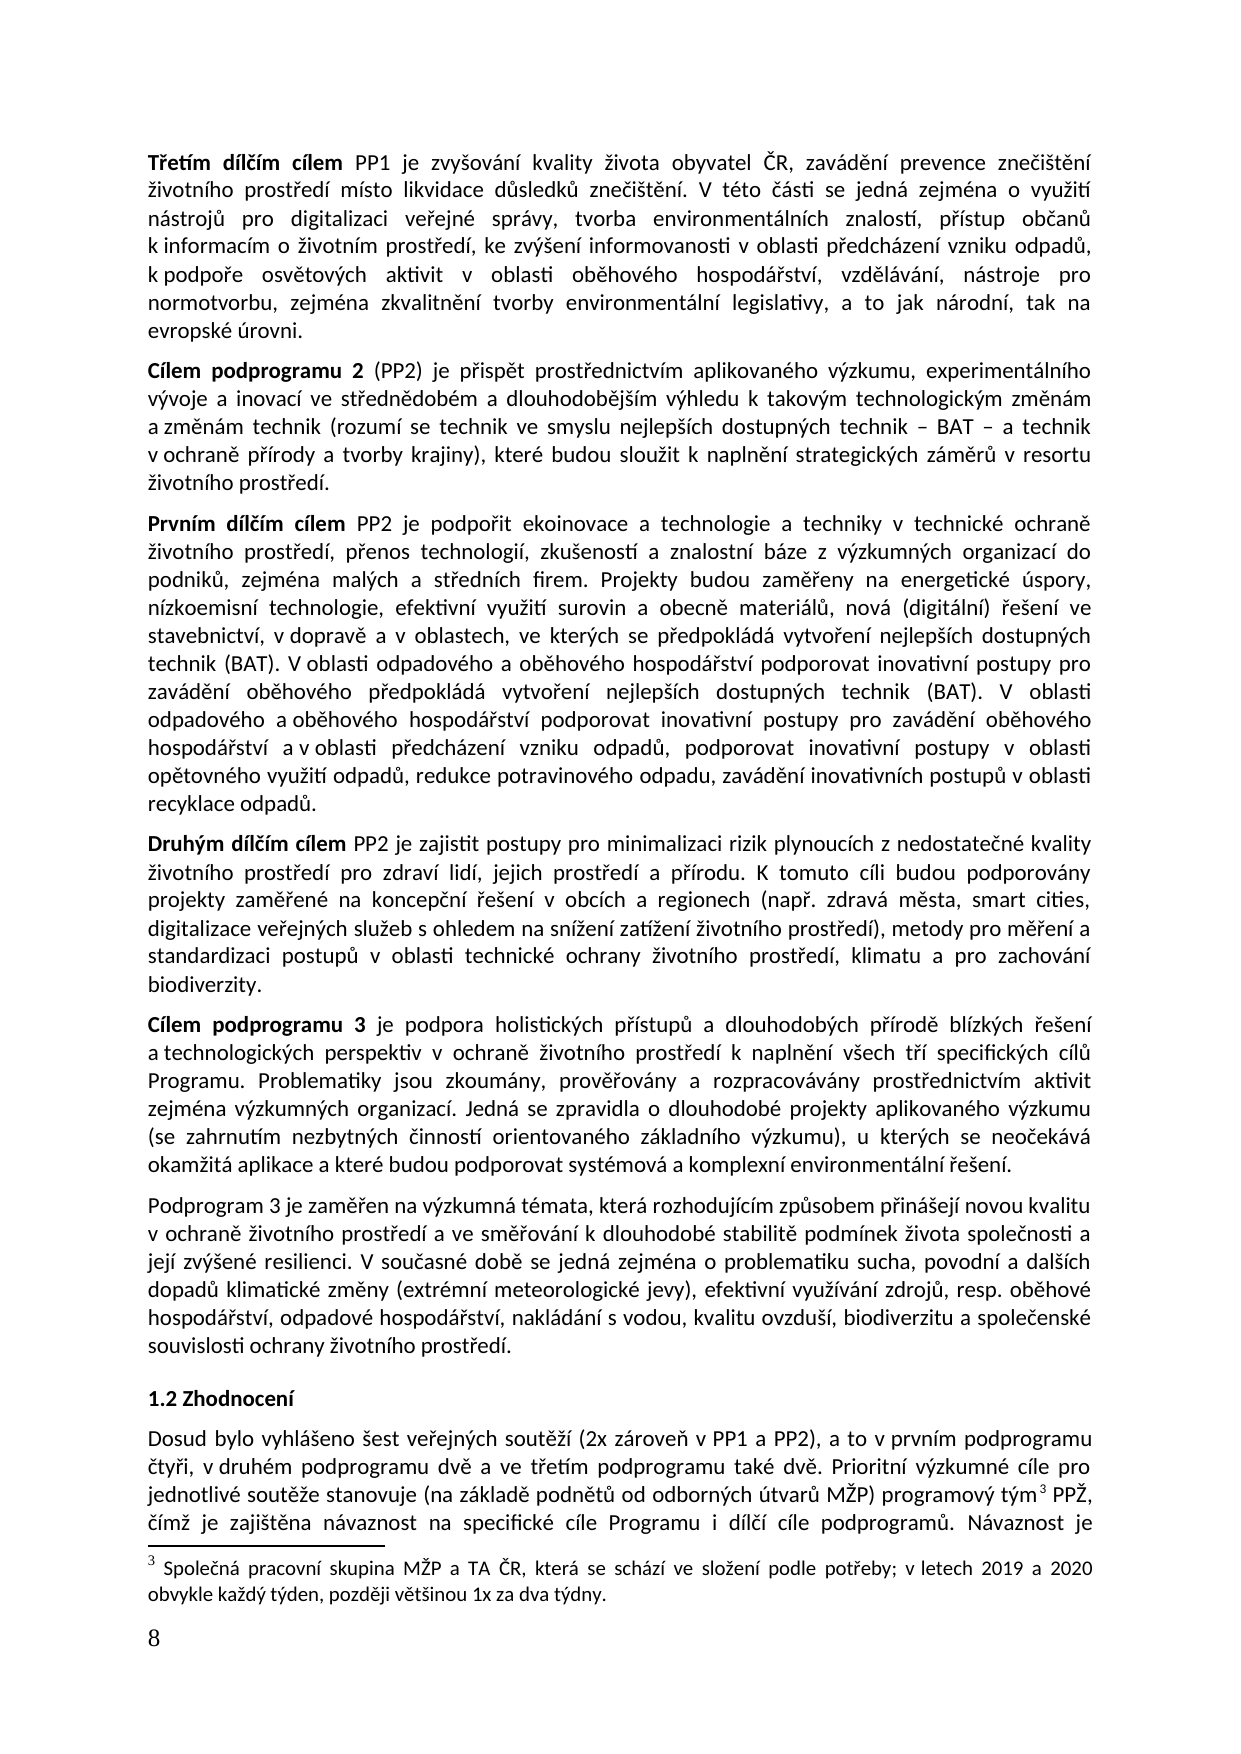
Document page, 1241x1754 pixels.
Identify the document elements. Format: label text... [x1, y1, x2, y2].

text Podprogram 3 je zaměřen na výzkumná témata, která rozhodujícím způsobem přinášejí novou kvalitu v ochraně životního prostředí a ve směřování k dlouhodobé stabilitě podmínek života společnosti a její zvýšené resilienci. V současné době se jedná zejména o problematiku sucha, povodní a dalších dopadů klimatické změny (extrémní meteorologické jevy), efektivní využívání zdrojů, resp. oběhové hospodářství, odpadové hospodářství, nakládání s vodou, kvalitu ovzduší, biodiverzitu a společenské souvislosti ochrany životního prostředí. [148, 1191, 1093, 1359]
text 1.2 Zhodnocení [148, 1384, 1093, 1412]
text Druhým dílčím cílem PP2 je zajistit postupy pro minimalizaci rizik plynoucích z nedostatečné kvality životního prostředí pro zdraví lidí, jejich prostředí a přírodu. K tomuto cíli budou podporovány projekty zaměřené na koncepční řešení v obcích a regionech (např. zdravá města, smart cities, digitalizace veřejných služeb s ohledem na snížení zatížení životního prostředí), metody pro měření a standardizaci postupů v oblasti technické ochrany životního prostředí, klimatu a pro zachování biodiverzity. [148, 829, 1093, 998]
text Cílem podprogramu 3 je podpora holistických přístupů a dlouhodobých přírodě blízkých řešení a technologických perspektiv v ochraně životního prostředí k naplnění všech tří specifických cílů Programu. Problematiky jsou zkoumány, prověřovány a rozpracovávány prostřednictvím aktivit zejména výzkumných organizací. Jedná se zpravidla o dlouhodobé projekty aplikovaného výzkumu (se zahrnutím nezbytných činností orientovaného základního výzkumu), u kterých se neočekává okamžitá aplikace a které budou podporovat systémová a komplexní environmentální řešení. [148, 1010, 1093, 1178]
text Cílem podprogramu 2 (PP2) je přispět prostřednictvím aplikovaného výzkumu, experimentálního vývoje a inovací ve střednědobém a dlouhodobějším výhledu k takovým technologickým změnám a změnám technik (rozumí se technik ve smyslu nejlepších dostupných technik – BAT – a technik v ochraně přírody a tvorby krajiny), které budou sloužit k naplnění strategických záměrů v resortu životního prostředí. [148, 356, 1093, 496]
text Prvním dílčím cílem PP2 je podpořit ekoinovace a technologie a techniky v technické ochraně životního prostředí, přenos technologií, zkušeností a znalostní báze z výzkumných organizací do podniků, zejména malých a středních firem. Projekty budou zaměřeny na energetické úspory, nízkoemisní technologie, efektivní využití surovin a obecně materiálů, nová (digitální) řešení ve stavebnictví, v dopravě a v oblastech, ve kterých se předpokládá vytvoření nejlepších dostupných technik (BAT). V oblasti odpadového a oběhového hospodářství podporovat inovativní postupy pro zavádění oběhového předpokládá vytvoření nejlepších dostupných technik (BAT). V oblasti odpadového a oběhového hospodářství podporovat inovativní postupy pro zavádění oběhového hospodářství a v oblasti předcházení vzniku odpadů, podporovat inovativní postupy v oblasti opětovného využití odpadů, redukce potravinového odpadu, zavádění inovativních postupů v oblasti recyklace odpadů. [148, 509, 1093, 817]
text Třetím dílčím cílem PP1 je zvyšování kvality života obyvatel ČR, zavádění prevence znečištění životního prostředí místo likvidace důsledků znečištění. V této části se jedná zejména o využití nástrojů pro digitalizaci veřejné správy, tvorba environmentálních znalostí, přístup občanů k informacím o životním prostředí, ke zvýšení informovanosti v oblasti předcházení vzniku odpadů, k podpoře osvětových aktivit v oblasti oběhového hospodářství, vzdělávání, nástroje pro normotvorbu, zejména zkvalitnění tvorby environmentální legislativy, a to jak národní, tak na evropské úrovni. [148, 148, 1093, 344]
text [148, 1424, 1093, 1537]
